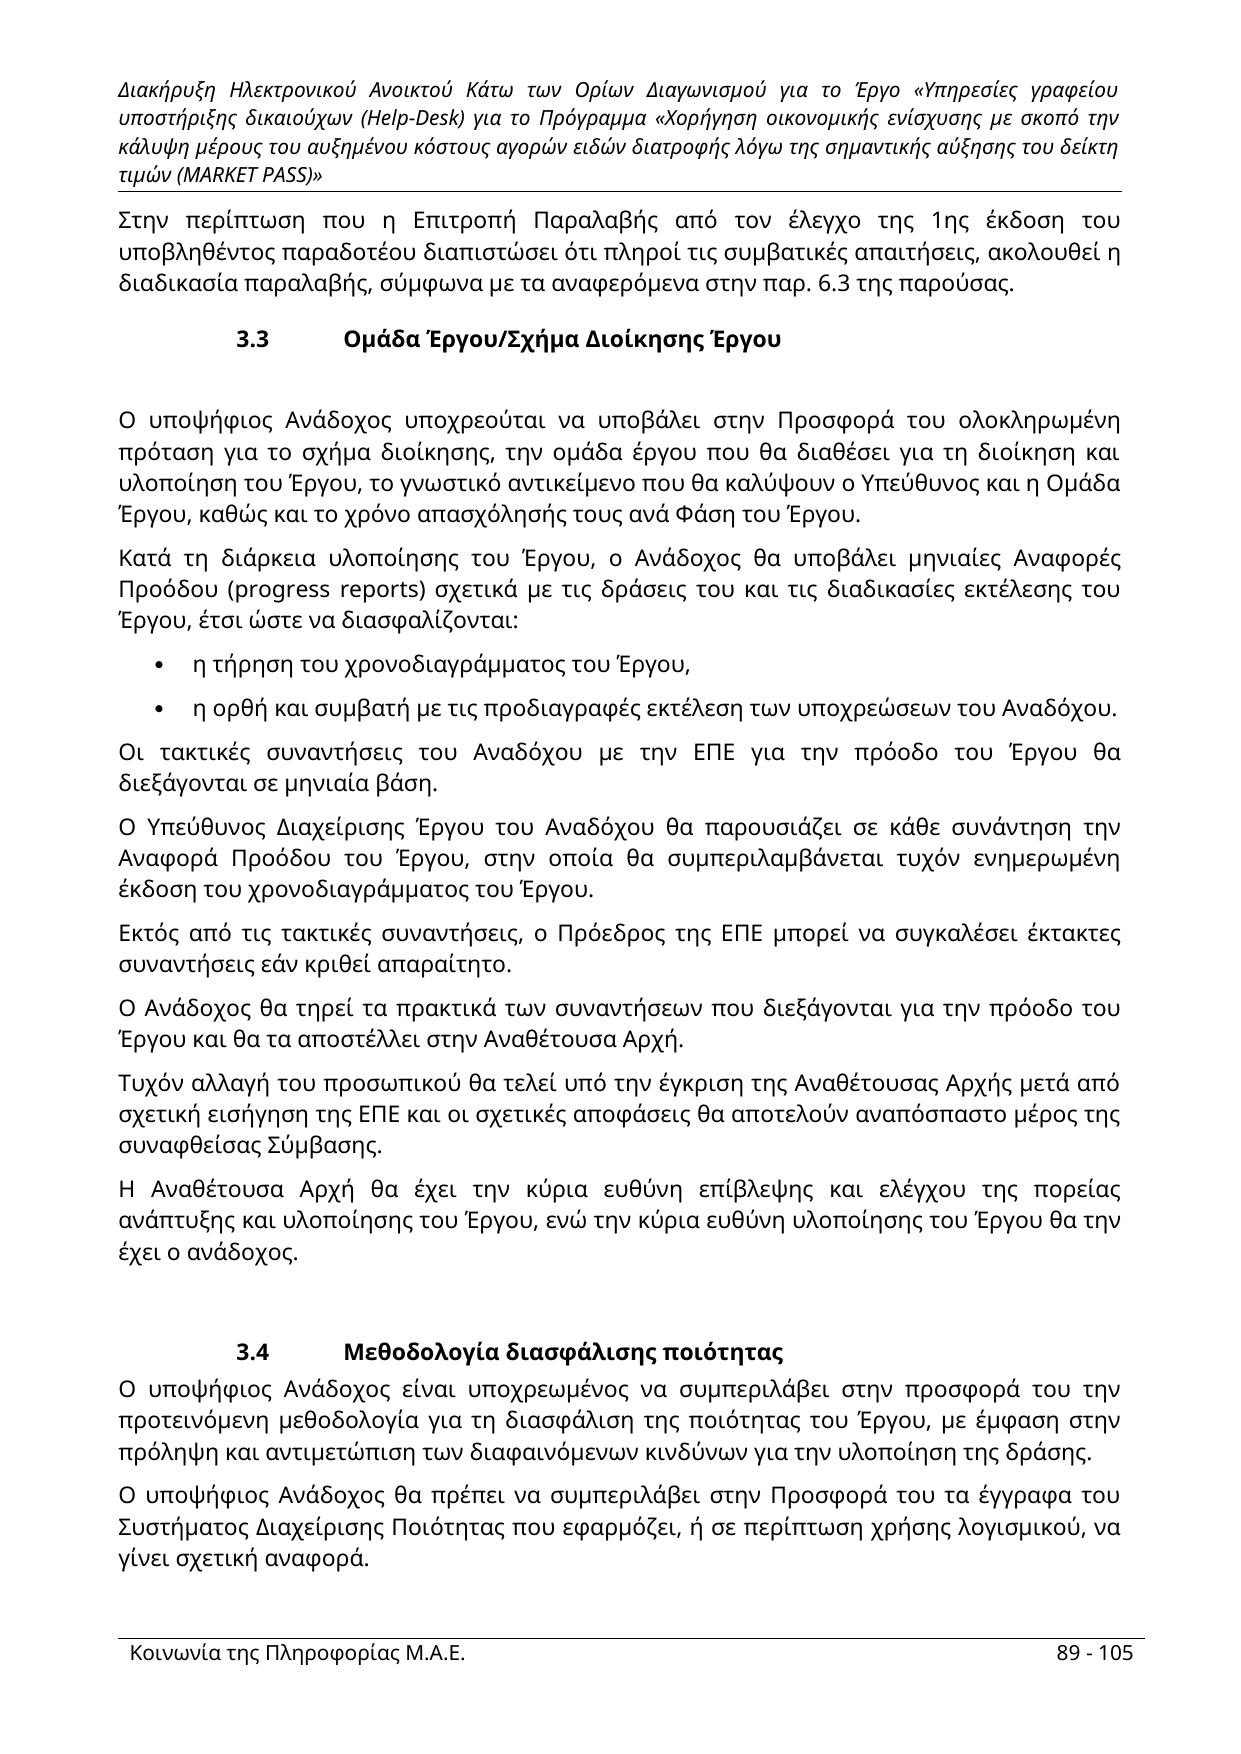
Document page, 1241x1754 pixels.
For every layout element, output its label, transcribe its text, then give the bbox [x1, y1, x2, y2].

text Ο υποψήφιος Ανάδοχος είναι υποχρεωμένος να συμπεριλάβει στην προσφορά του την προτεινόμενη μεθοδολογία για τη διασφάλιση της ποιότητας του Έργου, με έμφαση στην πρόληψη και αντιμετώπιση των διαφαινόμενων κινδύνων για την υλοποίηση της δράσης. [118, 1373, 1122, 1467]
text Κατά τη διάρκεια υλοποίησης του Έργου, ο Ανάδοχος θα υποβάλει μηνιαίες Αναφορές Προόδου (progress reports) σχετικά με τις δράσεις του και τις διαδικασίες εκτέλεσης του Έργου, έτσι ώστε να διασφαλίζονται: [118, 542, 1122, 636]
text Η Αναθέτουσα Αρχή θα έχει την κύρια ευθύνη επίβλεψης και ελέγχου της πορείας ανάπτυξης και υλοποίησης του Έργου, ενώ την κύρια ευθύνη υλοποίησης του Έργου θα την έχει ο ανάδοχος. [118, 1173, 1122, 1267]
text Ο Ανάδοχος θα τηρεί τα πρακτικά των συναντήσεων που διεξάγονται για την πρόοδο του Έργου και θα τα αποστέλλει στην Αναθέτουσα Αρχή. [118, 992, 1122, 1054]
text Ο Υπεύθυνος Διαχείρισης Έργου του Αναδόχου θα παρουσιάζει σε κάθε συνάντηση την Αναφορά Προόδου του Έργου, στην οποία θα συμπεριλαμβάνεται τυχόν ενημερωμένη έκδοση του χρονοδιαγράμματος του Έργου. [118, 811, 1122, 904]
text Οι τακτικές συναντήσεις του Αναδόχου με την ΕΠΕ για την πρόοδο του Έργου θα διεξάγονται σε μηνιαία βάση. [118, 736, 1122, 798]
text Στην περίπτωση που η Επιτροπή Παραλαβής από τον έλεγχο της 1ης έκδοση του υποβληθέντος παραδοτέου διαπιστώσει ότι πληροί τις συμβατικές απαιτήσεις, ακολουθεί η διαδικασία παραλαβής, σύμφωνα με τα αναφερόμενα στην παρ. ‎‎‎6.3 της παρούσας. [118, 204, 1122, 298]
subtitle Ομάδα Έργου/Σχήμα Διοίκησης Έργου [236, 323, 1122, 354]
list η ορθή και συμβατή με τις προδιαγραφές εκτέλεση των υποχρεώσεων του Αναδόχου. [155, 692, 1122, 723]
text Ο υποψήφιος Ανάδοχος θα πρέπει να συμπεριλάβει στην Προσφορά του τα έγγραφα του Συστήματος Διαχείρισης Ποιότητας που εφαρμόζει, ή σε περίπτωση χρήσης λογισμικού, να γίνει σχετική αναφορά. [118, 1479, 1122, 1573]
list η τήρηση του χρονοδιαγράμματος του Έργου, [155, 648, 1122, 679]
text Ο υποψήφιος Ανάδοχος υποχρεούται να υποβάλει στην Προσφορά του ολοκληρωμένη πρόταση για το σχήμα διοίκησης, την ομάδα έργου που θα διαθέσει για τη διοίκηση και υλοποίηση του Έργου, το γνωστικό αντικείμενο που θα καλύψουν ο Υπεύθυνος και η Ομάδα Έργου, καθώς και το χρόνο απασχόλησής τους ανά Φάση του Έργου. [118, 404, 1122, 529]
subtitle Μεθοδολογία διασφάλισης ποιότητας [236, 1336, 1122, 1367]
text Τυχόν αλλαγή του προσωπικού θα τελεί υπό την έγκριση της Αναθέτουσας Αρχής μετά από σχετική εισήγηση της ΕΠΕ και οι σχετικές αποφάσεις θα αποτελούν αναπόσπαστο μέρος της συναφθείσας Σύμβασης. [118, 1067, 1122, 1161]
text Εκτός από τις τακτικές συναντήσεις, ο Πρόεδρος της ΕΠΕ μπορεί να συγκαλέσει έκτακτες συναντήσεις εάν κριθεί απαραίτητο. [118, 917, 1122, 979]
